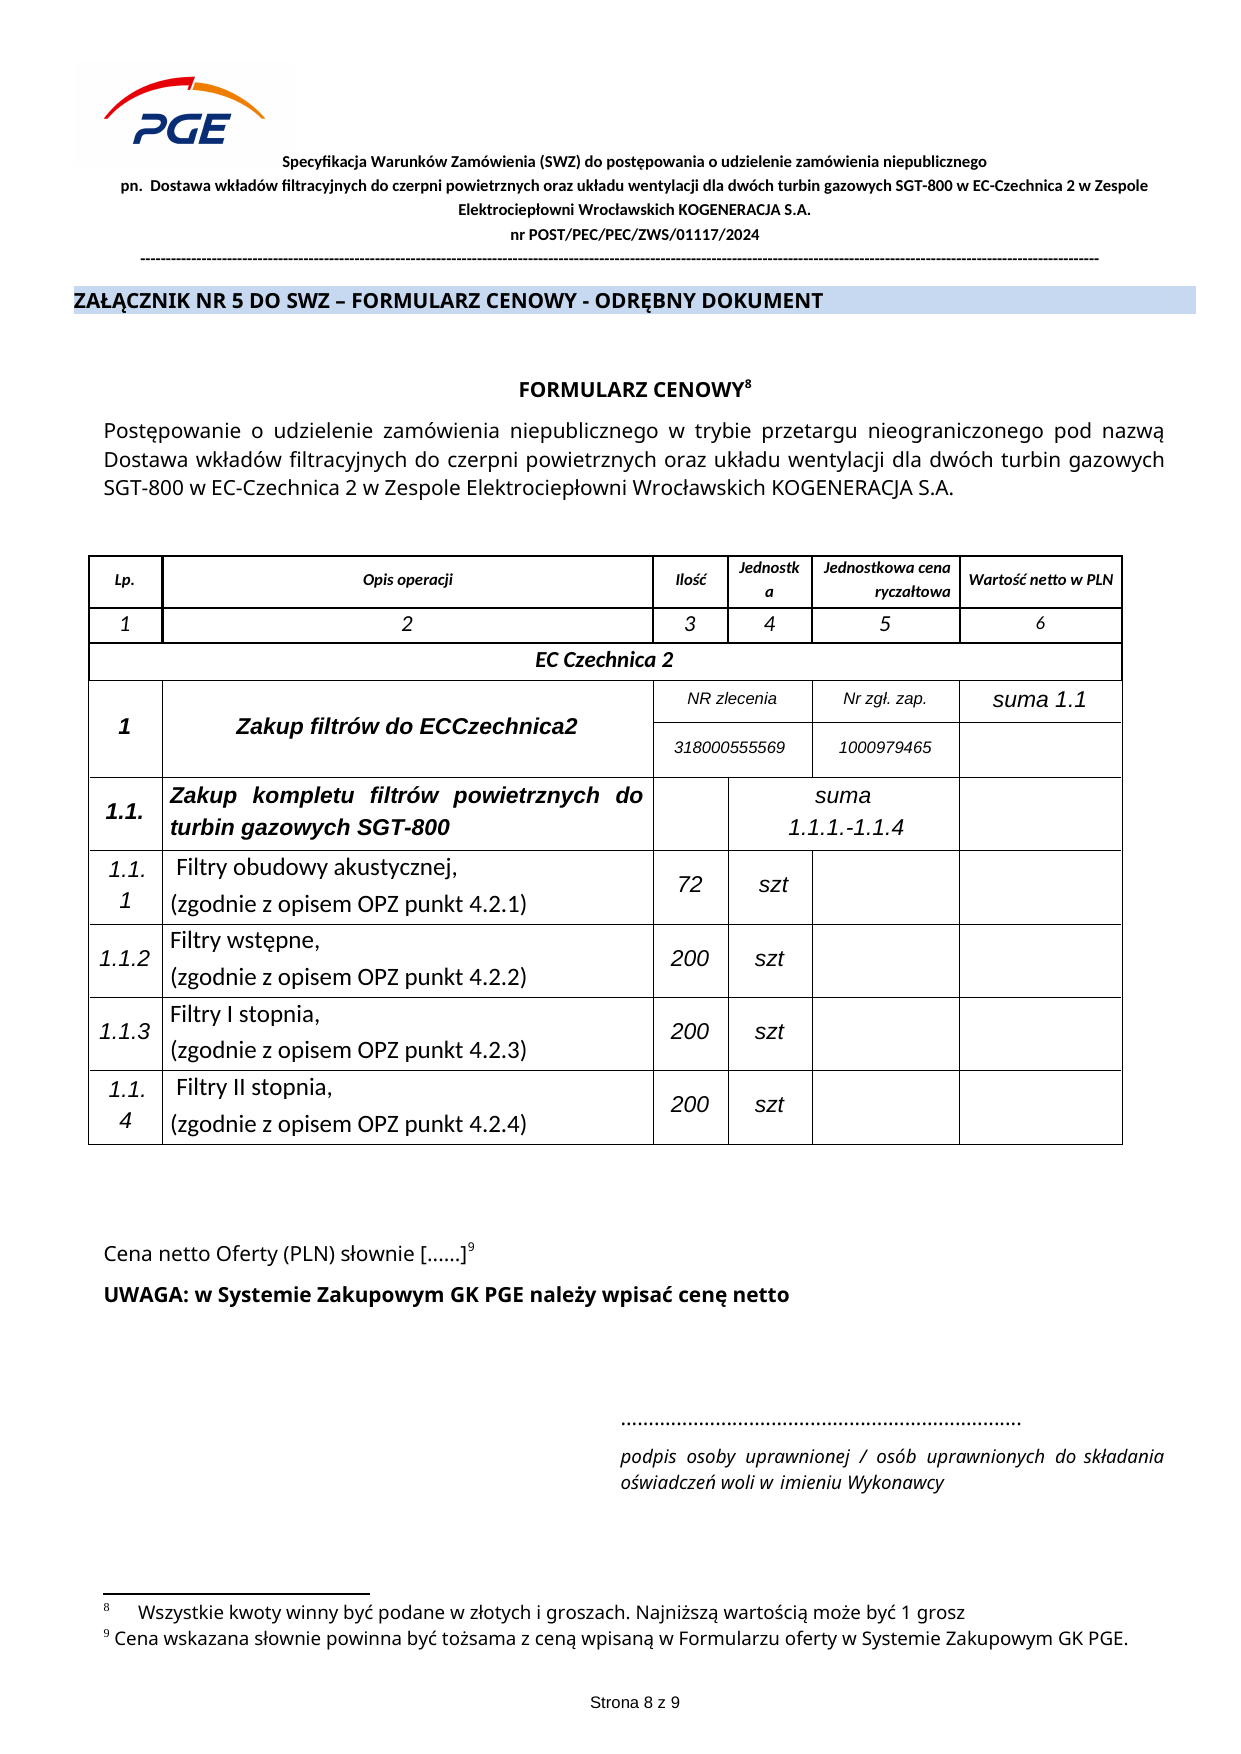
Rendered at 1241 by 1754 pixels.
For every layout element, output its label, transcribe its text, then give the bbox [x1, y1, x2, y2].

table_header Jednostkowa cena ryczałtowa [813, 557, 959, 607]
table_cell Filtry wstępne, (zgodnie z opisem OPZ punkt 4.2.2) [163, 925, 653, 997]
table_cell 200 [654, 998, 728, 1070]
text UWAGA: w Systemie Zakupowym GK PGE należy wpisać cenę netto [103, 1280, 1166, 1308]
table_cell 2 [164, 609, 652, 642]
table_header Ilość [654, 557, 727, 607]
text Cena netto Oferty (PLN) słownie [......] [103, 1239, 1166, 1267]
table_cell [960, 1070, 1122, 1143]
text Postępowanie o udzielenie zamówienia niepublicznego w trybie przetargu nieograniczonego pod nazwą Dostawa wkładów filtracyjnych do czerpni powietrznych oraz układu wentylacji dla dwóch turbin gazowych SGT-800 w EC-Czechnica 2 w Zespole Elektrociepłowni Wrocławskich KOGENERACJA S.A. [103, 416, 1166, 502]
table_cell szt [729, 998, 812, 1070]
table_cell EC Czechnica 2 [90, 644, 1121, 680]
text ........................................................................ [546, 1403, 1166, 1431]
text podpis osoby uprawnionej / osób uprawnionych do składania oświadczeń woli w imieniu Wykonawcy [620, 1443, 1166, 1494]
table_cell 1.1.1 [89, 850, 162, 923]
table_cell Nr zgł. zap. [813, 681, 959, 722]
table_cell [960, 777, 1122, 850]
table_cell Filtry II stopnia, (zgodnie z opisem OPZ punkt 4.2.4) [163, 1071, 653, 1143]
table_cell Filtry I stopnia, (zgodnie z opisem OPZ punkt 4.2.3) [163, 998, 653, 1070]
table_cell Zakup filtrów do ECCzechnica2 [163, 681, 653, 777]
table_cell Filtry obudowy akustycznej, (zgodnie z opisem OPZ punkt 4.2.1) [163, 851, 653, 923]
table_cell szt [729, 925, 812, 997]
table_cell 1 [90, 609, 161, 642]
table_cell Zakup kompletu filtrów powietrznych do turbin gazowych SGT-800 [163, 778, 653, 850]
subtitle ZAŁĄCZNIK NR 5 DO SWZ – FORMULARZ CENOWY - ODRĘBNY DOKUMENT [74, 286, 1196, 314]
table_cell 200 [654, 1071, 728, 1143]
picture [75, 60, 294, 167]
table_header Opis operacji [164, 557, 652, 607]
table_cell [813, 1071, 959, 1143]
table_header Jednostka [729, 557, 811, 607]
table_cell [813, 851, 959, 923]
table_cell [960, 850, 1122, 923]
table_cell 318000555569 [654, 723, 812, 777]
table_cell 72 [654, 851, 728, 923]
table_cell 1.1. [89, 777, 162, 850]
table_cell [813, 998, 959, 1070]
table_cell [960, 722, 1122, 777]
table_cell 5 [813, 609, 959, 642]
table_cell [960, 997, 1122, 1070]
table_cell 1 [89, 681, 162, 777]
table_cell suma 1.1.1.-1.1.4 [729, 778, 959, 850]
table_cell 6 [961, 609, 1121, 642]
table_cell szt [729, 1071, 812, 1143]
table_cell 1.1.4 [89, 1070, 162, 1143]
table_cell 1.1.2 [89, 924, 162, 997]
table_cell 4 [729, 609, 811, 642]
table_header Wartość netto w PLN [961, 557, 1121, 607]
table_cell NR zlecenia [654, 681, 812, 722]
text FORMULARZ CENOWY [103, 375, 1166, 404]
table_cell szt [729, 851, 812, 923]
table_cell [654, 778, 728, 850]
table_header Lp. [90, 557, 161, 607]
table_cell [813, 925, 959, 997]
table_cell suma 1.1 [960, 681, 1122, 722]
table_cell 1.1.3 [89, 997, 162, 1070]
table_cell 200 [654, 925, 728, 997]
table_cell 3 [654, 609, 727, 642]
table_cell [960, 924, 1122, 997]
table_cell 1000979465 [813, 723, 959, 777]
